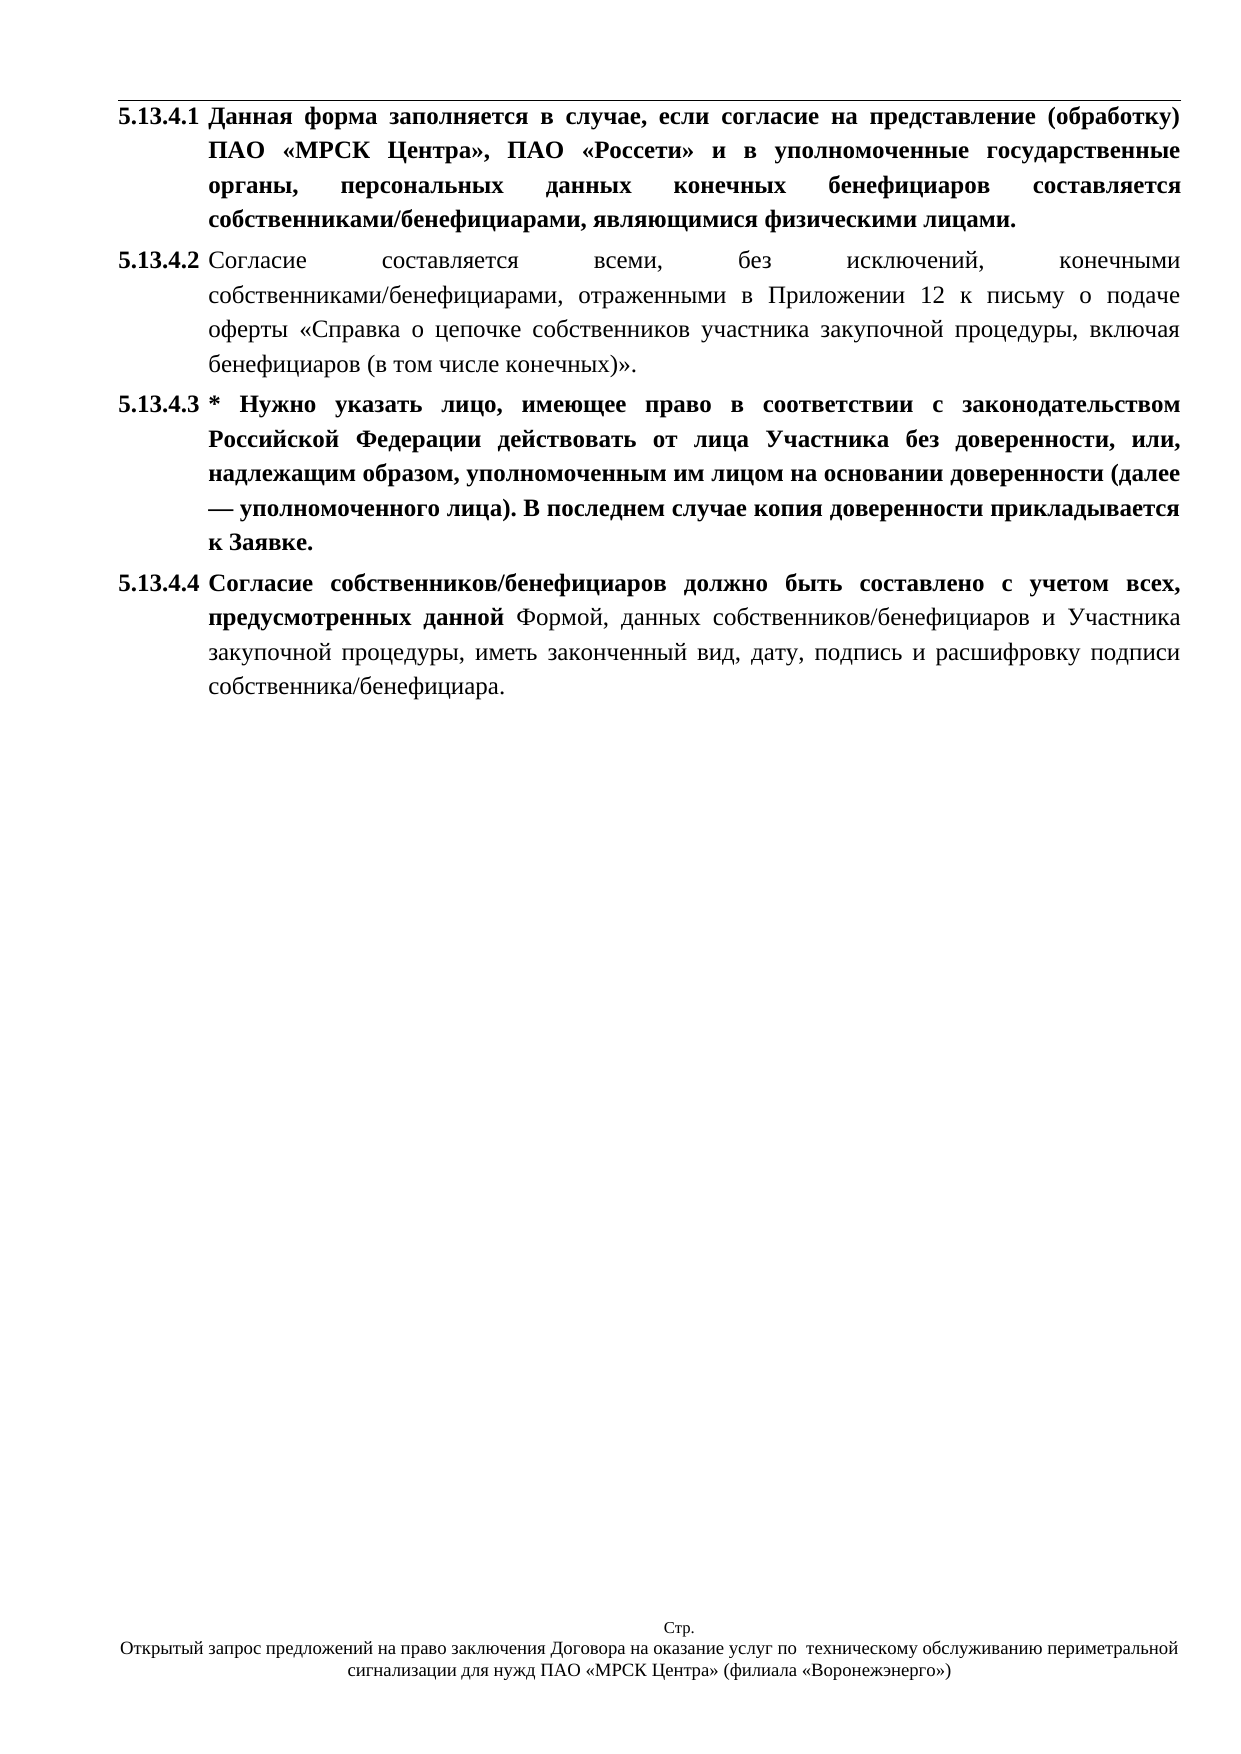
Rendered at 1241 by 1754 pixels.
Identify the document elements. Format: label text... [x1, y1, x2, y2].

list Согласие составляется всеми, без исключений, конечными собственниками/бенефициарами, отраженными в Приложении 12 к письму о подаче оферты «Справка о цепочке собственников участника закупочной процедуры, включая бенефициаров (в том числе конечных)». [118, 245, 1181, 377]
list * Нужно указать лицо, имеющее право в соответствии с законодательством Российской Федерации действовать от лица Участника без доверенности, или, надлежащим образом, уполномоченным им лицом на основании доверенности (далее — уполномоченного лица). В последнем случае копия доверенности прикладывается к Заявке. [118, 389, 1181, 556]
list Данная форма заполняется в случае, если согласие на представление (обработку) ПАО «МРСК Центра», ПАО «Россети» и в уполномоченные государственные органы, персональных данных конечных бенефициаров составляется собственниками/бенефициарами, являющимися физическими лицами. [118, 101, 1181, 233]
list Согласие собственников/бенефициаров должно быть составлено с учетом всех, предусмотренных данной Формой, данных собственников/бенефициаров и Участника закупочной процедуры, иметь законченный вид, дату, подпись и расшифровку подписи собственника/бенефициара. [118, 568, 1181, 700]
